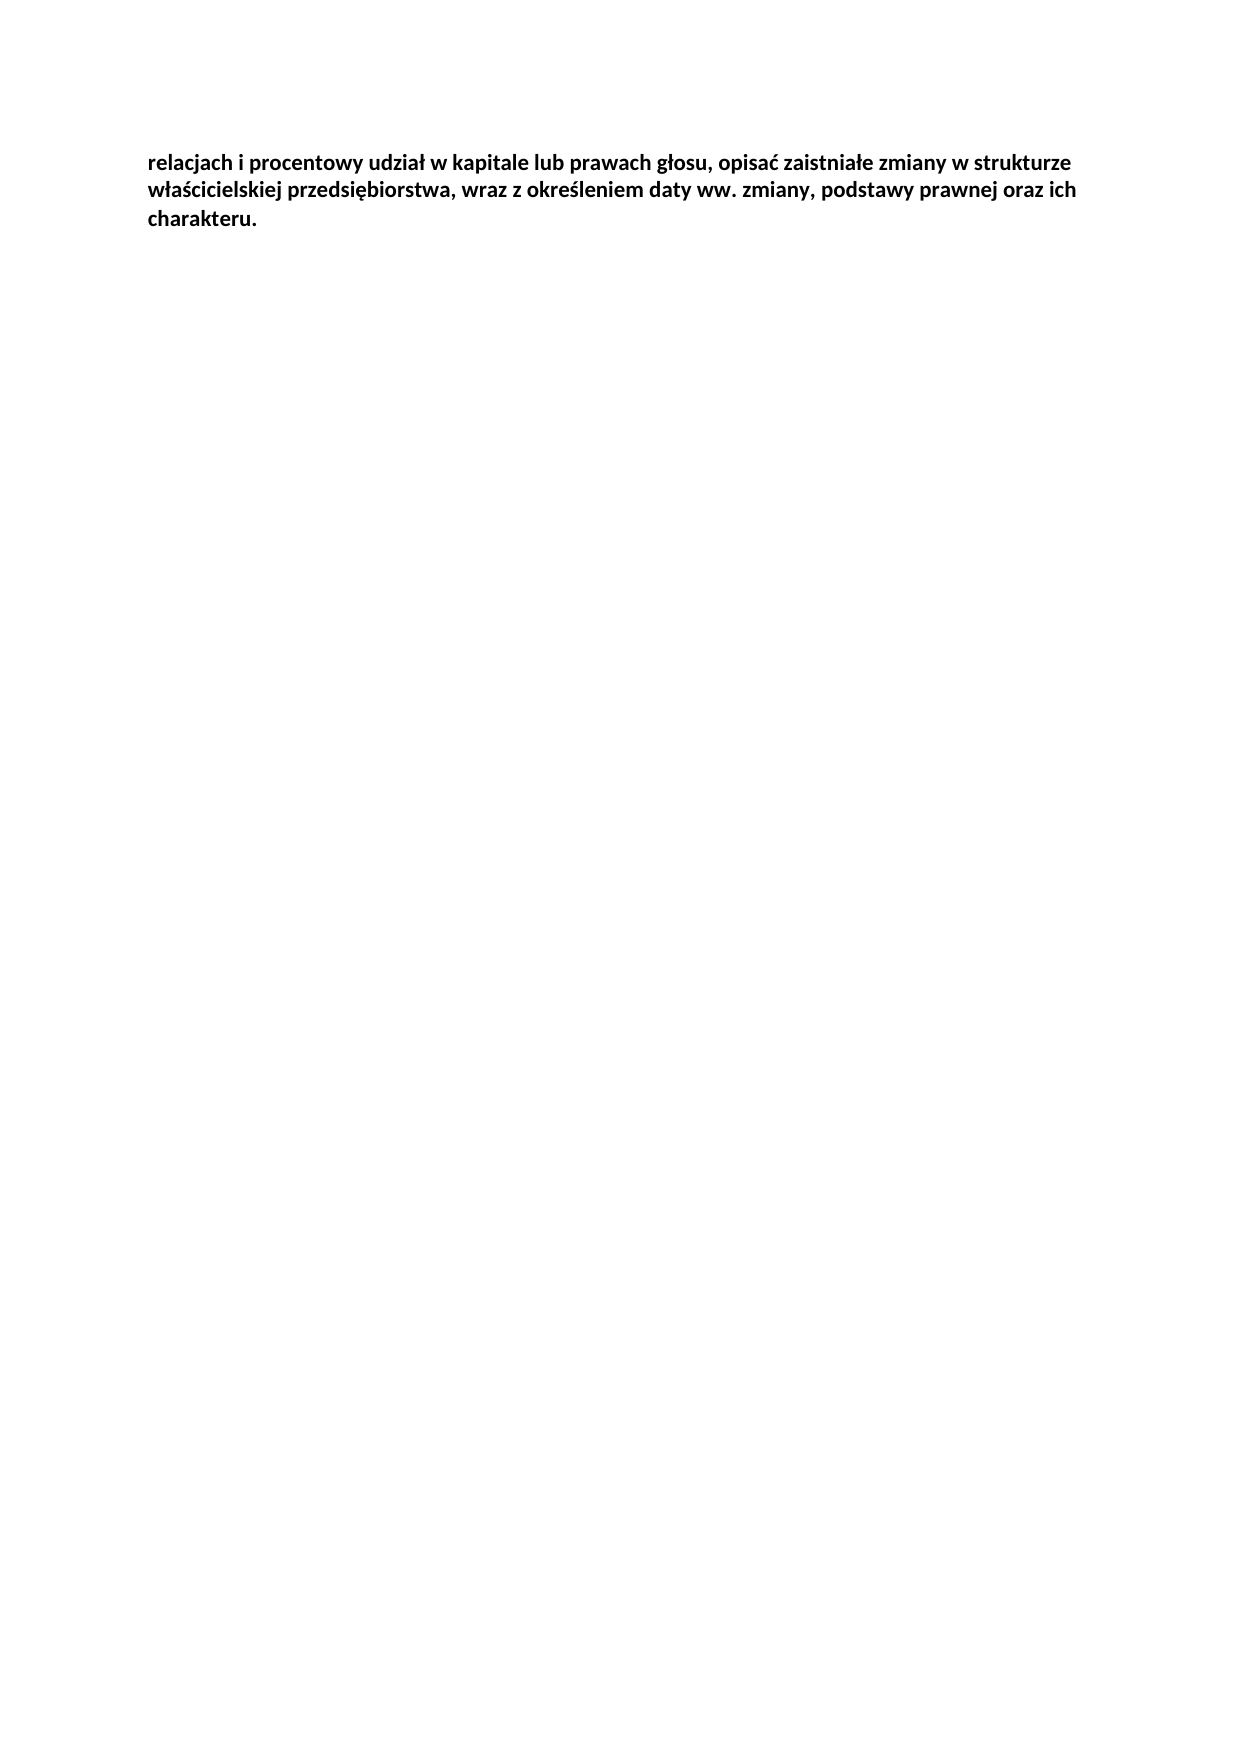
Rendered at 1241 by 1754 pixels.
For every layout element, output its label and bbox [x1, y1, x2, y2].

text [148, 148, 1093, 232]
